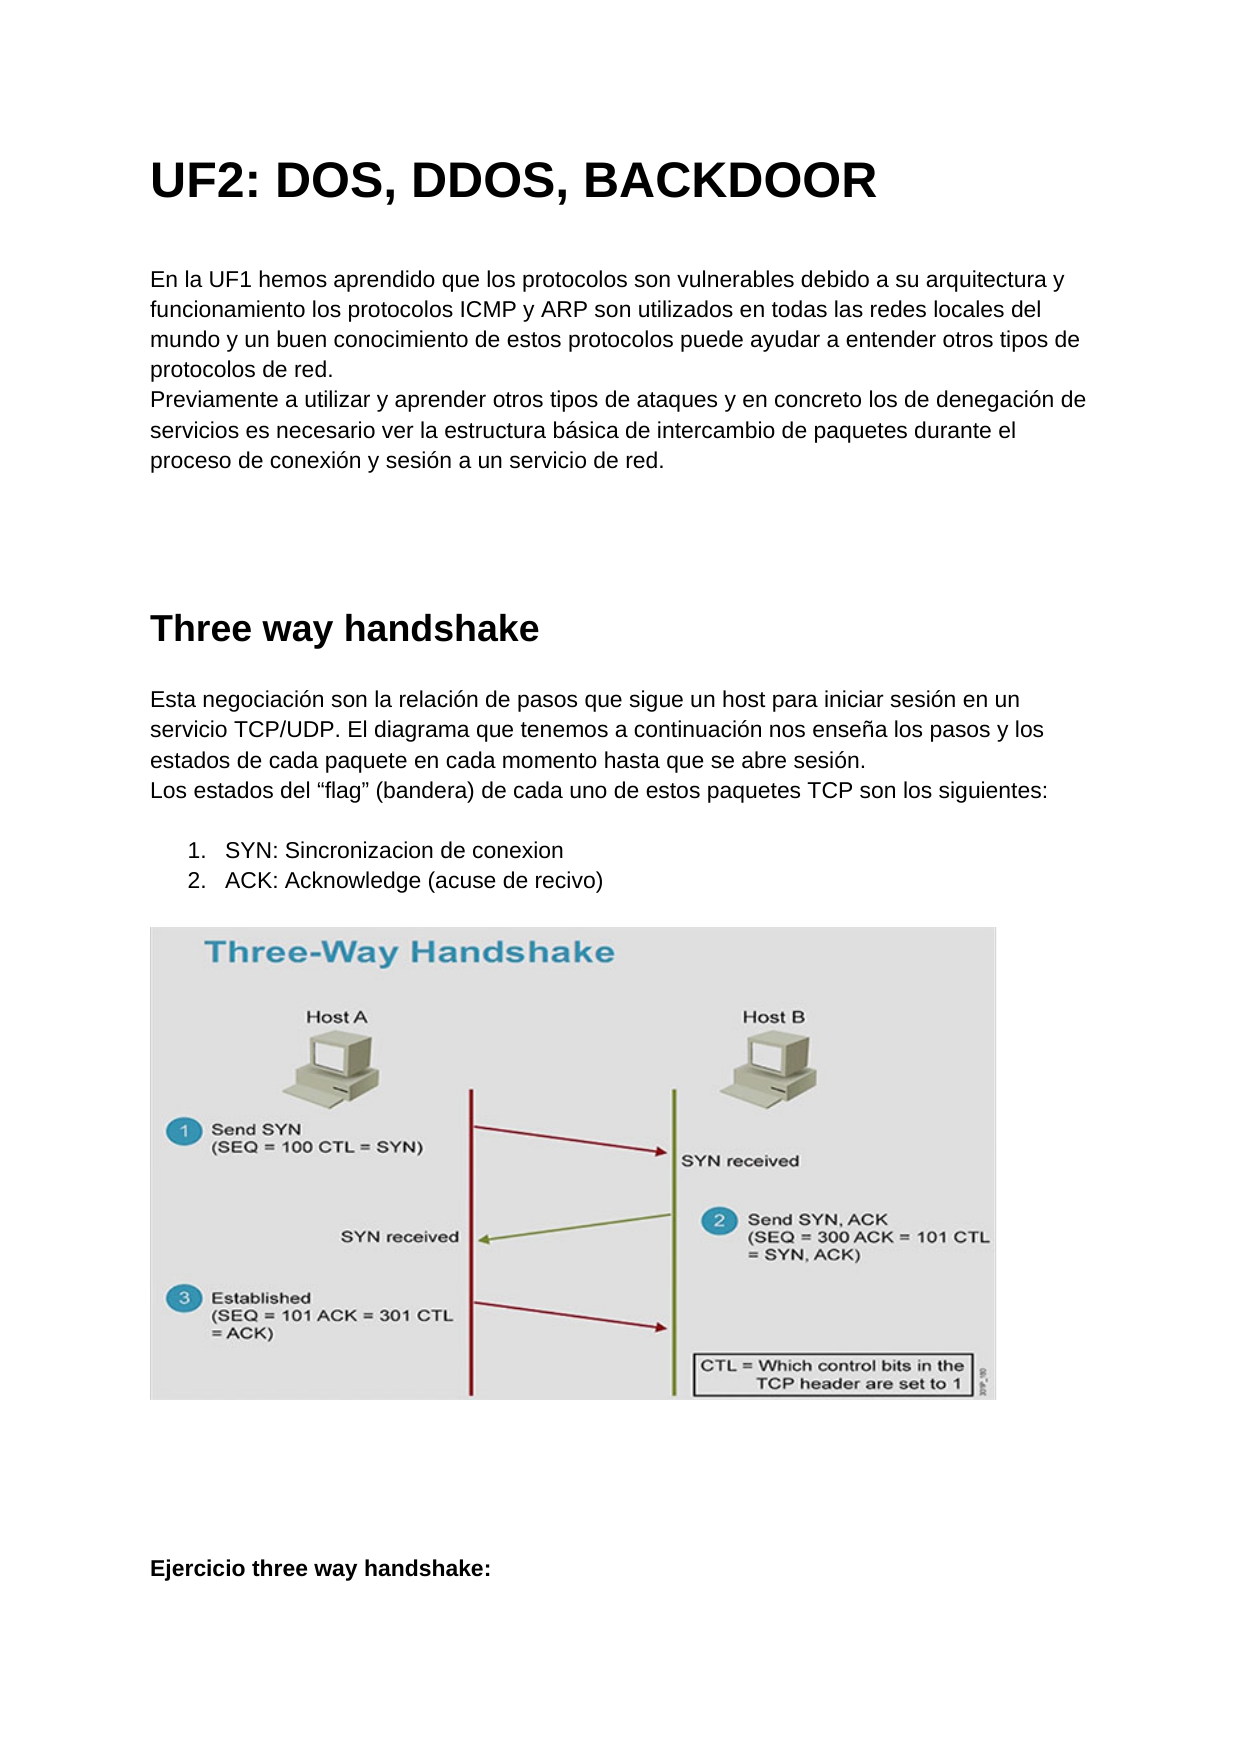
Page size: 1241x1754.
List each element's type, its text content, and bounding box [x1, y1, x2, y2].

text Three way handshake [150, 606, 1090, 649]
text UF2: DOS, DDOS, BACKDOOR [150, 150, 1090, 207]
text Esta negociación son la relación de pasos que sigue un host para iniciar sesión en un servicio TCP/UDP. El diagrama que tenemos a continuación nos enseña los pasos y los estados de cada paquete en cada momento hasta que se abre sesión. [150, 686, 1090, 773]
list ACK: Acknowledge (acuse de recivo) [187, 867, 1090, 894]
list SYN: Sincronizacion de conexion [187, 837, 1090, 864]
text Previamente a utilizar y aprender otros tipos de ataques y en concreto los de denegación de servicios es necesario ver la estructura básica de intercambio de paquetes durante el proceso de conexión y sesión a un servicio de red. [150, 386, 1090, 473]
picture [150, 927, 997, 1400]
text Los estados del “flag” (bandera) de cada uno de estos paquetes TCP son los siguientes: [150, 777, 1090, 803]
text En la UF1 hemos aprendido que los protocolos son vulnerables debido a su arquitectura y funcionamiento los protocolos ICMP y ARP son utilizados en todas las redes locales del mundo y un buen conocimiento de estos protocolos puede ayudar a entender otros tipos de protocolos de red. [150, 266, 1090, 383]
text Ejercicio three way handshake: [150, 1555, 1090, 1581]
